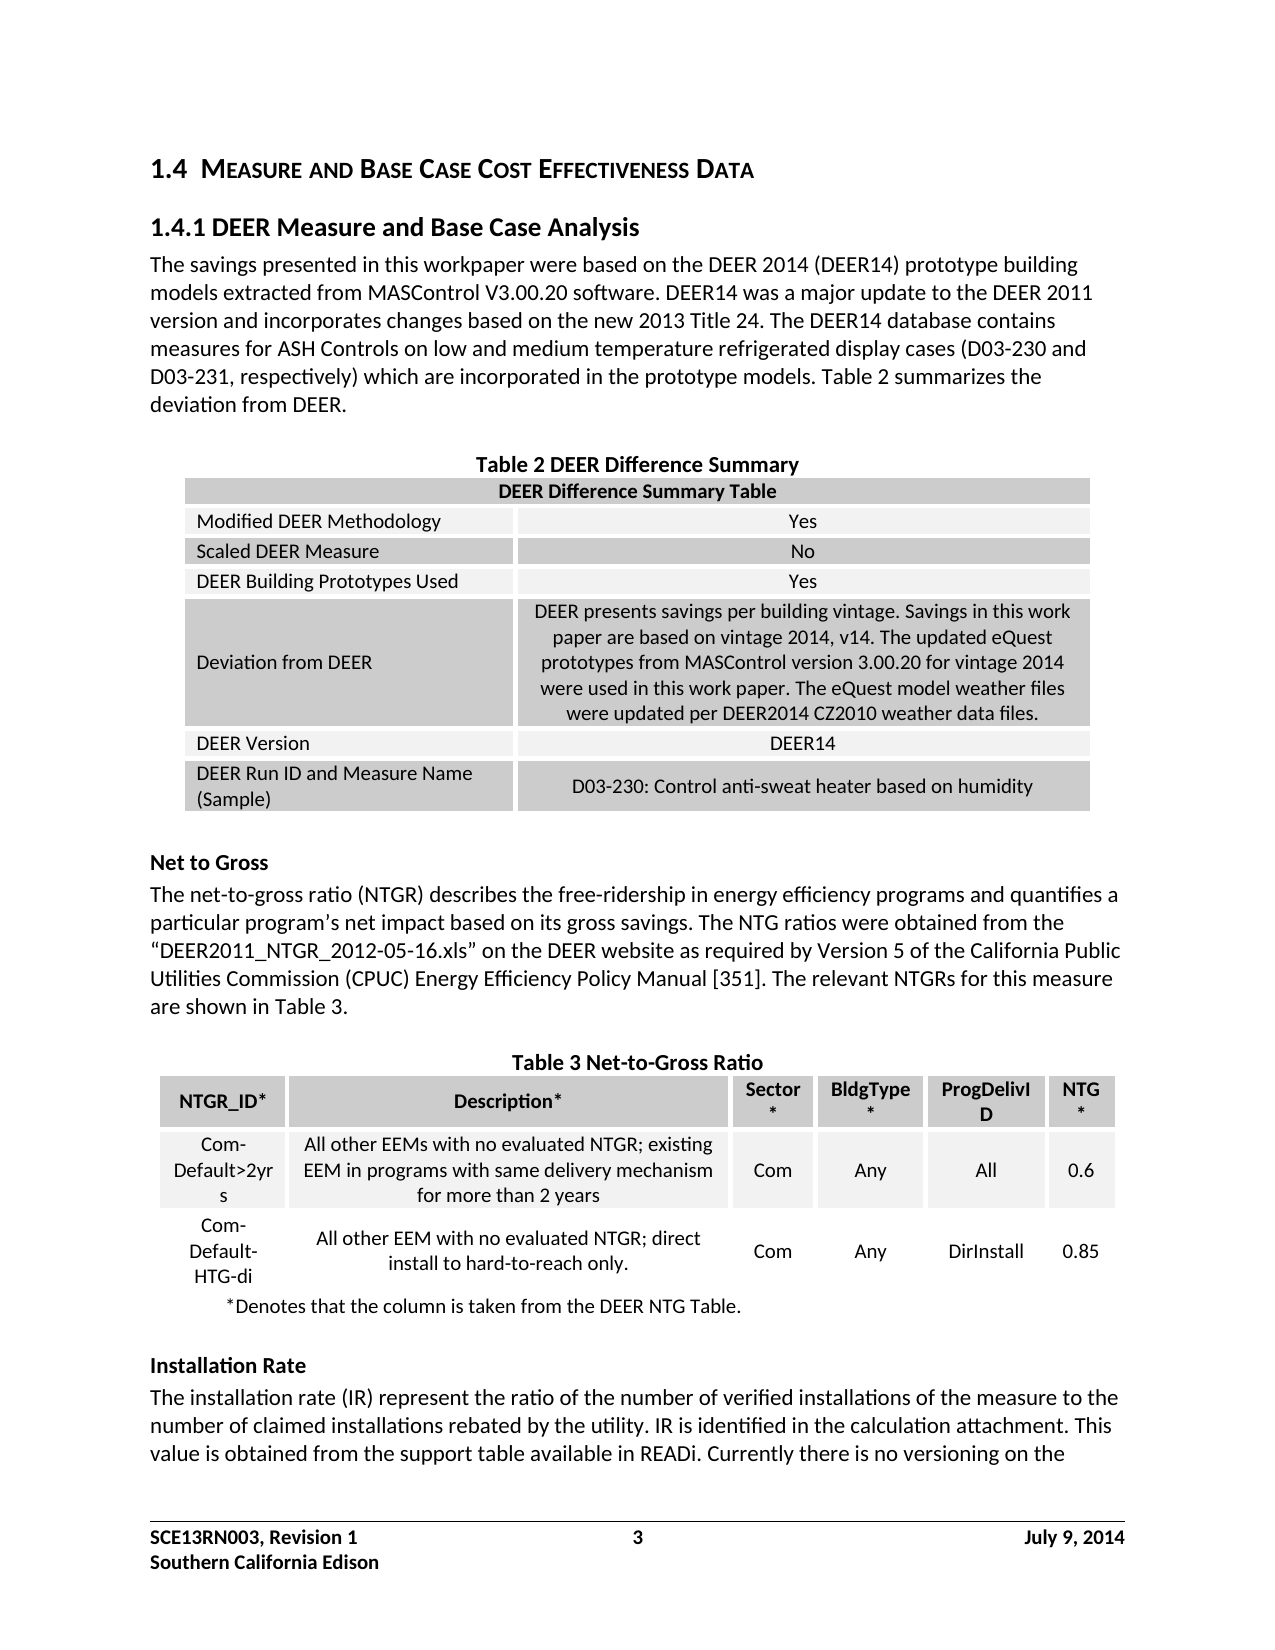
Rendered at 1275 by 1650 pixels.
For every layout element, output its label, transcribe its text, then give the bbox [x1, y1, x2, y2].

table_cell Any [818, 1132, 923, 1208]
table_cell DirInstall [928, 1213, 1045, 1289]
table_cell D03-230: Control anti-sweat heater based on humidity [518, 761, 1090, 811]
table_cell Yes [518, 569, 1090, 594]
table_cell Com-Default>2yrs [160, 1132, 285, 1208]
table_cell Com-Default-HTG-di [160, 1213, 285, 1289]
text Table 3 Net-to-Gross Ratio [150, 1048, 1125, 1076]
text The savings presented in this workpaper were based on the DEER 2014 (DEER14) prototype building models extracted from MASControl V3.00.20 software. DEER14 was a major update to the DEER 2011 version and incorporates changes based on the new 2013 Title 24. The DEER14 database contains measures for ASH Controls on low and medium temperature refrigerated display cases (D03-230 and D03-231, respectively) which are incorporated in the prototype models. Table 2 summarizes the deviation from DEER. [150, 250, 1125, 418]
table_header BldgType* [818, 1076, 923, 1127]
table_header NTGR_ID* [160, 1076, 285, 1127]
table_header Sector* [733, 1076, 813, 1127]
table_header DEER Difference Summary Table [185, 478, 1090, 504]
table_cell All other EEM with no evaluated NTGR; direct install to hard-to-reach only. [289, 1213, 728, 1289]
table_cell DEER14 [518, 731, 1090, 756]
table_header ProgDelivID [928, 1076, 1045, 1127]
table_cell All [928, 1132, 1045, 1208]
table_header Description* [289, 1076, 728, 1127]
table_cell Yes [518, 508, 1090, 534]
table_cell Deviation from DEER [185, 599, 513, 726]
table_cell 0.85 [1049, 1213, 1115, 1289]
table_cell DEER Building Prototypes Used [185, 569, 513, 594]
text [150, 1383, 1125, 1467]
table_cell No [518, 538, 1090, 564]
table_cell 0.6 [1049, 1132, 1115, 1208]
text Installation Rate [150, 1351, 1125, 1379]
table_cell All other EEMs with no evaluated NTGR; existing EEM in programs with same delivery mechanism for more than 2 years [289, 1132, 728, 1208]
table_cell Modified DEER Methodology [185, 508, 513, 534]
table_cell Any [818, 1213, 923, 1289]
text Table 2 DEER Difference Summary [150, 450, 1125, 478]
table_cell DEER presents savings per building vintage. Savings in this work paper are based on vintage 2014, v14. The updated eQuest prototypes from MASControl version 3.00.20 for vintage 2014 were used in this work paper. The eQuest model weather files were updated per DEER2014 CZ2010 weather data files. [518, 599, 1090, 726]
subtitle 1.4.1 DEER Measure and Base Case Analysis [150, 211, 1125, 244]
text The net-to-gross ratio (NTGR) describes the free-ridership in energy efficiency programs and quantifies a particular program’s net impact based on its gross savings. The NTG ratios were obtained from the “DEER2011_NTGR_2012-05-16.xls” on the DEER website as required by Version 5 of the California Public Utilities Commission (CPUC) Energy Efficiency Policy Manual [351]. The relevant NTGRs for this measure are shown in Table 3. [150, 880, 1125, 1020]
table_cell Com [733, 1132, 813, 1208]
table_cell Scaled DEER Measure [185, 538, 513, 564]
table_cell DEER Version [185, 731, 513, 756]
table_cell DEER Run ID and Measure Name (Sample) [185, 761, 513, 811]
text Net to Gross [150, 848, 1125, 876]
text *Denotes that the column is taken from the DEER NTG Table. [150, 1293, 1125, 1319]
table_header NTG* [1049, 1076, 1115, 1127]
subtitle 1.4 Measure and Base Case Cost Effectiveness Data [150, 150, 1125, 186]
table_cell Com [733, 1213, 813, 1289]
